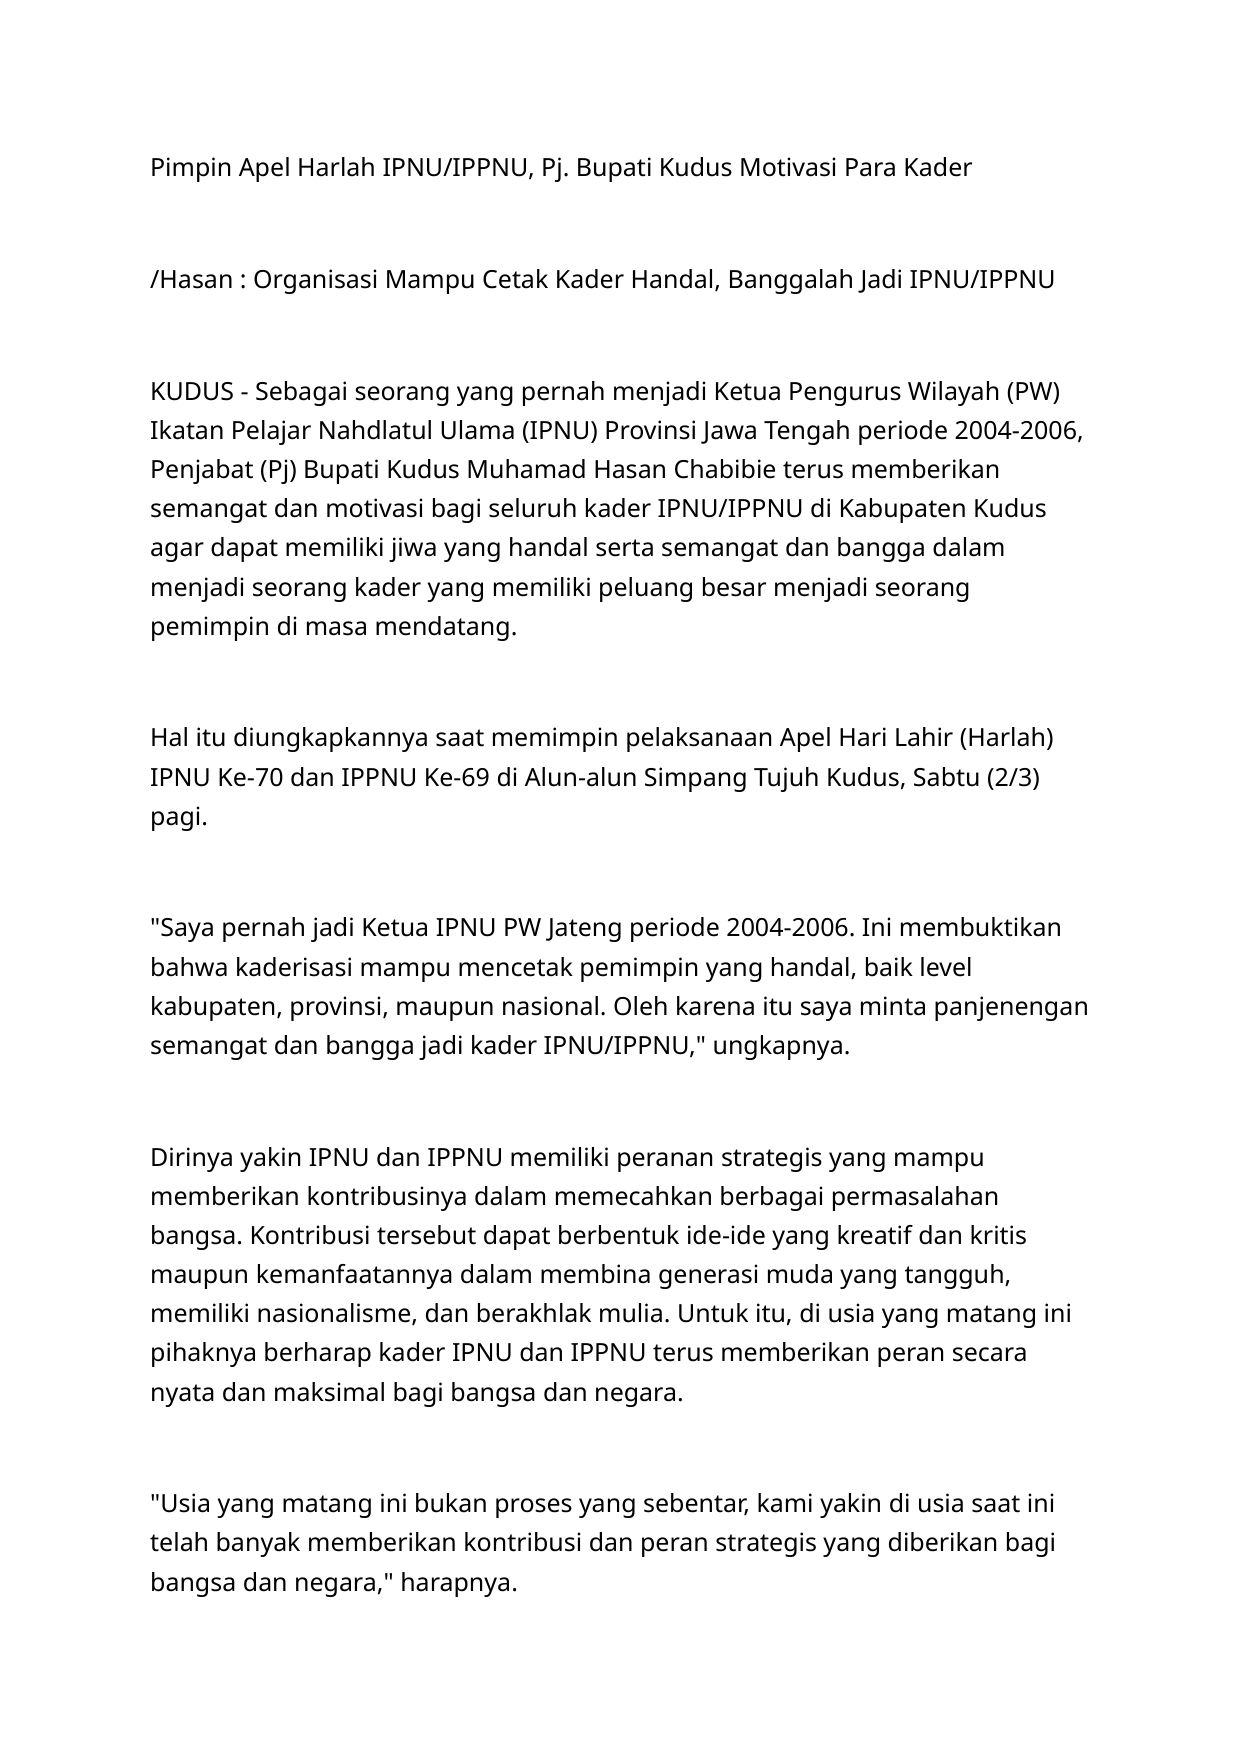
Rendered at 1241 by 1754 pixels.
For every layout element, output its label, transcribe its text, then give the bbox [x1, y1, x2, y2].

text "Saya pernah jadi Ketua IPNU PW Jateng periode 2004-2006. Ini membuktikan bahwa kaderisasi mampu mencetak pemimpin yang handal, baik level kabupaten, provinsi, maupun nasional. Oleh karena itu saya minta panjenengan semangat dan bangga jadi kader IPNU/IPPNU," ungkapnya. [150, 910, 1090, 1062]
text Pimpin Apel Harlah IPNU/IPPNU, Pj. Bupati Kudus Motivasi Para Kader [150, 150, 1090, 184]
text Hal itu diungkapkannya saat memimpin pelaksanaan Apel Hari Lahir (Harlah) IPNU Ke-70 dan IPPNU Ke-69 di Alun-alun Simpang Tujuh Kudus, Sabtu (2/3) pagi. [150, 720, 1090, 832]
text /Hasan : Organisasi Mampu Cetak Kader Handal, Banggalah Jadi IPNU/IPPNU [150, 262, 1090, 296]
text KUDUS - Sebagai seorang yang pernah menjadi Ketua Pengurus Wilayah (PW) Ikatan Pelajar Nahdlatul Ulama (IPNU) Provinsi Jawa Tengah periode 2004-2006, Penjabat (Pj) Bupati Kudus Muhamad Hasan Chabibie terus memberikan semangat dan motivasi bagi seluruh kader IPNU/IPPNU di Kabupaten Kudus agar dapat memiliki jiwa yang handal serta semangat dan bangga dalam menjadi seorang kader yang memiliki peluang besar menjadi seorang pemimpin di masa mendatang. [150, 373, 1090, 642]
text "Usia yang matang ini bukan proses yang sebentar, kami yakin di usia saat ini telah banyak memberikan kontribusi dan peran strategis yang diberikan bagi bangsa dan negara," harapnya. [150, 1486, 1090, 1598]
text Dirinya yakin IPNU dan IPPNU memiliki peranan strategis yang mampu memberikan kontribusinya dalam memecahkan berbagai permasalahan bangsa. Kontribusi tersebut dapat berbentuk ide-ide yang kreatif dan kritis maupun kemanfaatannya dalam membina generasi muda yang tangguh, memiliki nasionalisme, dan berakhlak mulia. Untuk itu, di usia yang matang ini pihaknya berharap kader IPNU dan IPPNU terus memberikan peran secara nyata dan maksimal bagi bangsa dan negara. [150, 1139, 1090, 1408]
